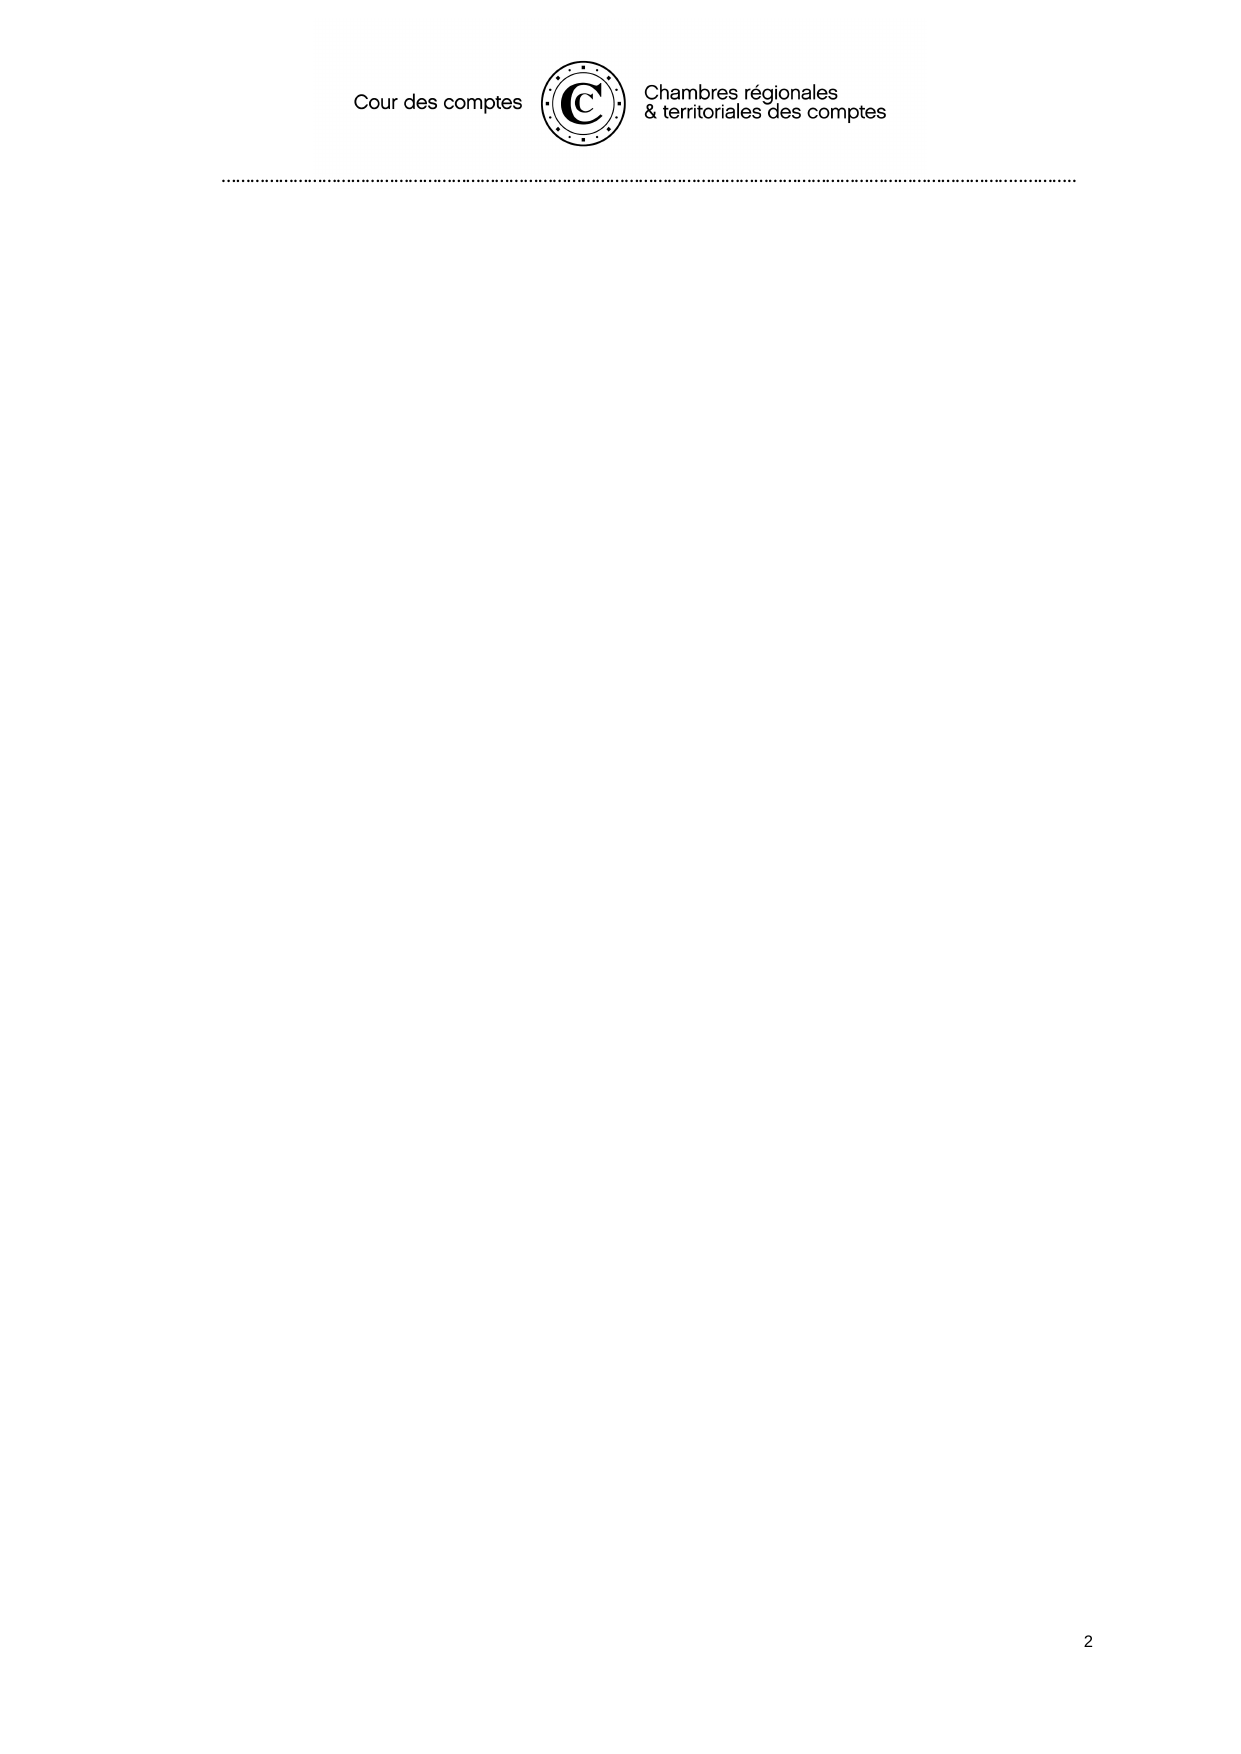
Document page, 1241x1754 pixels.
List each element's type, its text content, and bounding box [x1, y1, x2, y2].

picture [312, 18, 928, 162]
text …………………………………………………………………………………………………………………………………………………..……….. [148, 162, 1093, 188]
